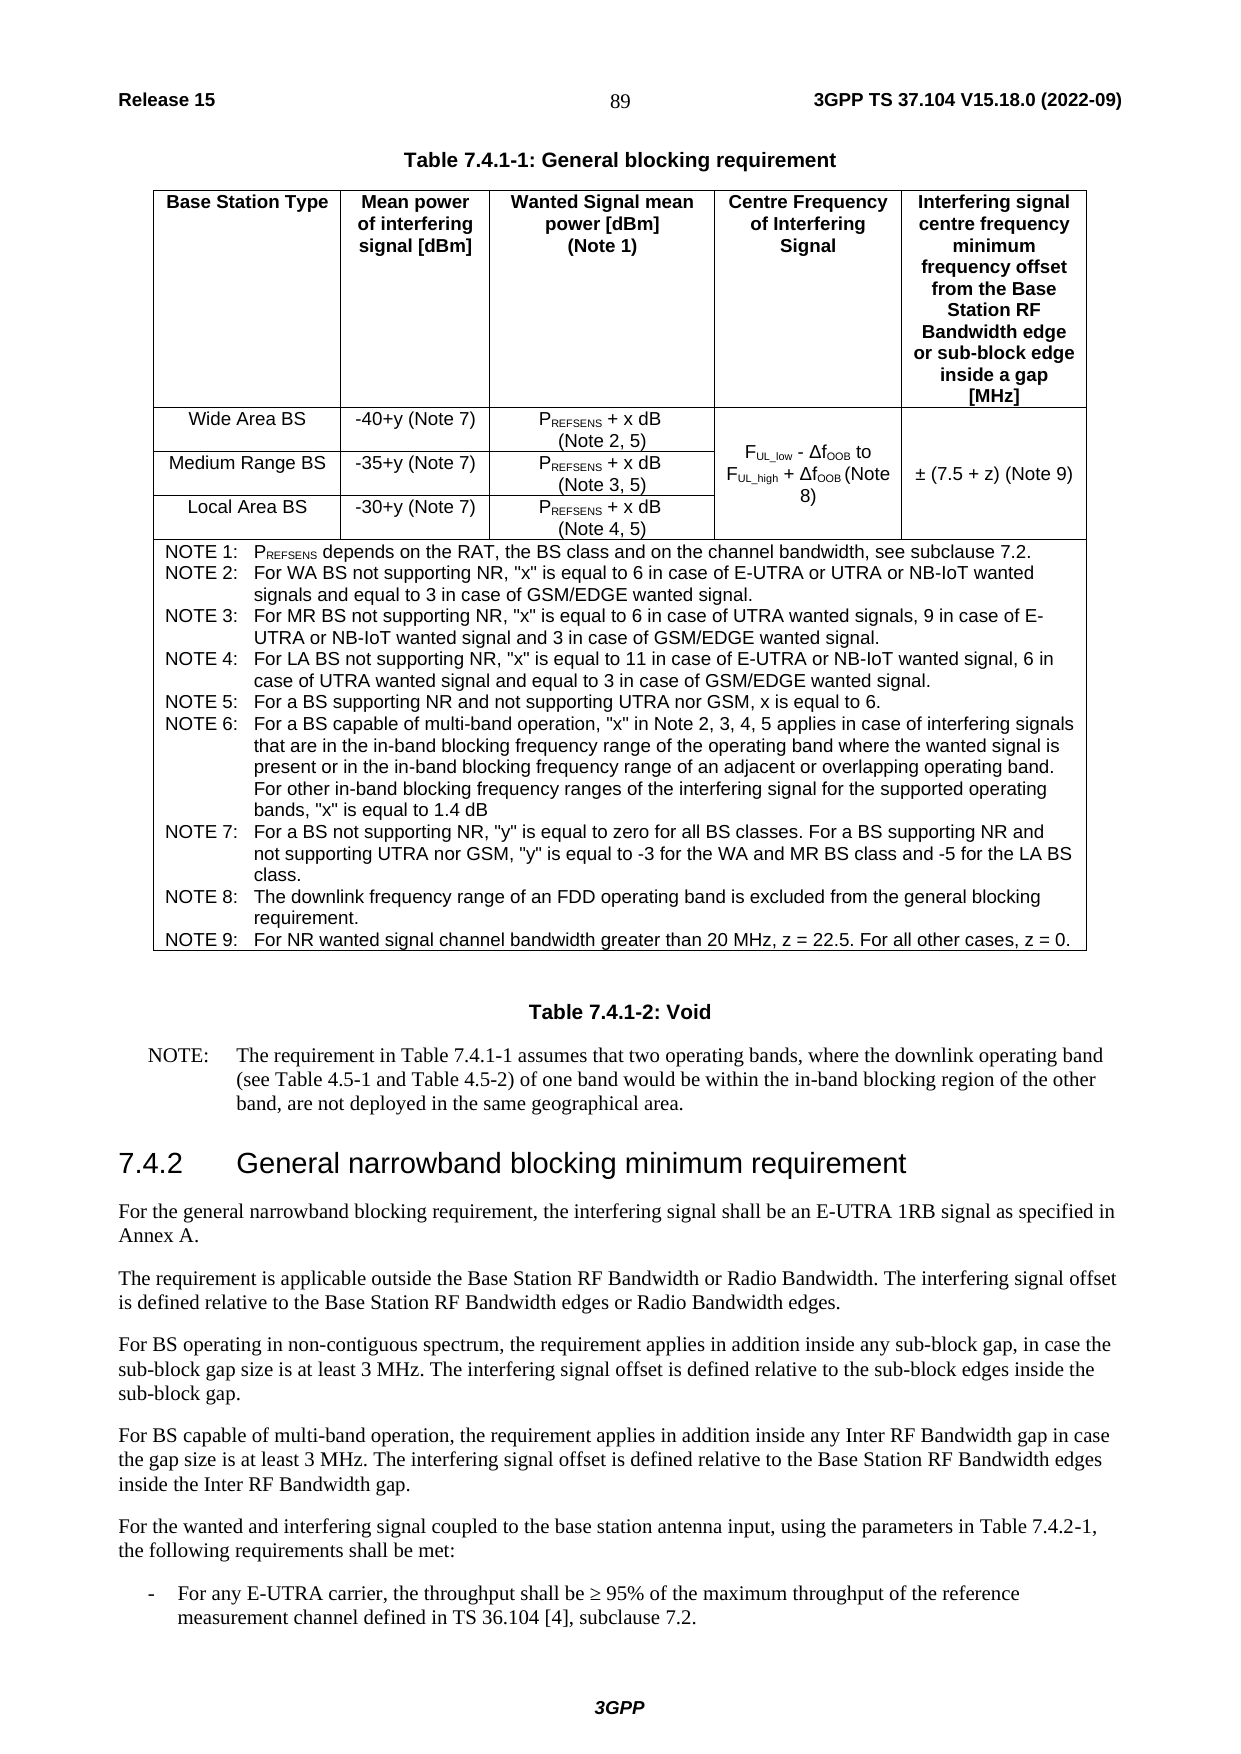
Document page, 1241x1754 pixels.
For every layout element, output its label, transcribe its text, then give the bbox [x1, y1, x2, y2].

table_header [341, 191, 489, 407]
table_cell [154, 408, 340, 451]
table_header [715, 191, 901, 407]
text NOTE: The requirement in Table 7.4.1-1 assumes that two operating bands, where the downlink operating band (see Table 4.5-1 and Table 4.5-2) of one band would be within the in-band blocking region of the other band, are not deployed in the same geographical area. [148, 1043, 1122, 1115]
text Table 7.4.1-1: General blocking requirement [118, 147, 1122, 171]
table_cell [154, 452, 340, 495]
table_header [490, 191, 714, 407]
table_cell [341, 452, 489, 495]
text For BS capable of multi-band operation, the requirement applies in addition inside any Inter RF Bandwidth gap in case the gap size is at least 3 MHz. The interfering signal offset is defined relative to the Base Station RF Bandwidth edges inside the Inter RF Bandwidth gap. [118, 1423, 1122, 1496]
text For BS operating in non-contiguous spectrum, the requirement applies in addition inside any sub-block gap, in case the sub-block gap size is at least 3 MHz. The interfering signal offset is defined relative to the sub-block edges inside the sub-block gap. [118, 1332, 1122, 1404]
text Table 7.4.1-2: Void [118, 1000, 1122, 1024]
text For the general narrowband blocking requirement, the interfering signal shall be an E-UTRA 1RB signal as specified in Annex A. [118, 1199, 1122, 1247]
text - For any E-UTRA carrier, the throughput shall be ≥ 95% of the maximum throughput of the reference measurement channel defined in TS 36.104 [4], subclause 7.2. [148, 1581, 1122, 1629]
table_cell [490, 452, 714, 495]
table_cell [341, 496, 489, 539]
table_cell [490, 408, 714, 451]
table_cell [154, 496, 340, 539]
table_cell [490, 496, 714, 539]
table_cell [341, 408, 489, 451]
text For the wanted and interfering signal coupled to the base station antenna input, using the parameters in Table 7.4.2-1, the following requirements shall be met: [118, 1514, 1122, 1562]
subtitle 7.4.2 General narrowband blocking minimum requirement [118, 1146, 1122, 1180]
text The requirement is applicable outside the Base Station RF Bandwidth or Radio Bandwidth. The interfering signal offset is defined relative to the Base Station RF Bandwidth edges or Radio Bandwidth edges. [118, 1266, 1122, 1314]
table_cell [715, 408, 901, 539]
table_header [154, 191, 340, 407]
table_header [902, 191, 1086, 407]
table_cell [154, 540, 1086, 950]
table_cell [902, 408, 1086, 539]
